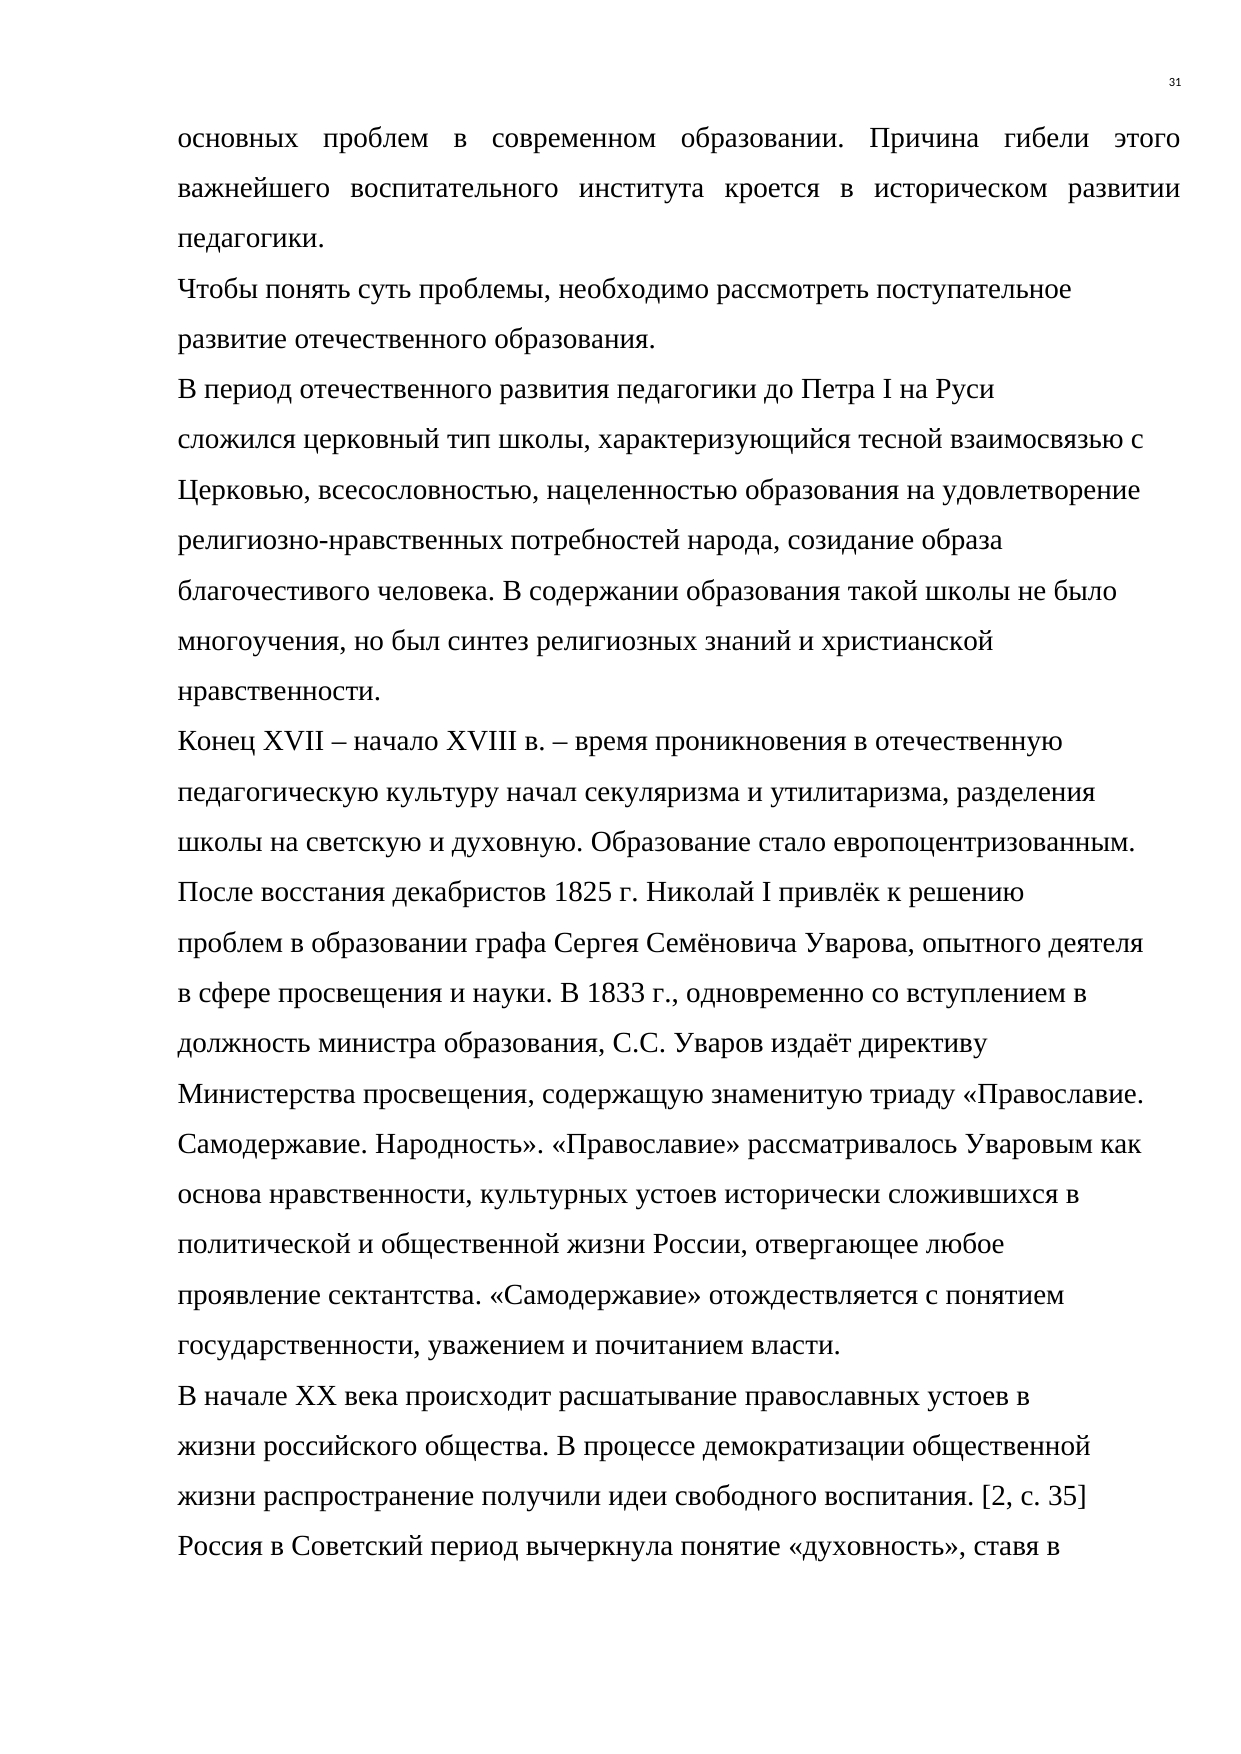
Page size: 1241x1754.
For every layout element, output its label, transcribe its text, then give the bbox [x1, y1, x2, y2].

text Чтобы понять суть проблемы, необходимо рассмотреть поступательное [177, 271, 1181, 304]
text Церковью, всесословностью, нацеленностью образования на удовлетворение [177, 472, 1181, 506]
text После восстания декабристов 1825 г. Николай I привлёк к решению [177, 874, 1181, 908]
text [177, 120, 1181, 254]
text Министерства просвещения, содержащую знаменитую триаду «Православие. [177, 1076, 1181, 1109]
text религиозно-нравственных потребностей народа, созидание образа [177, 522, 1181, 556]
text нравственности. [177, 673, 1181, 707]
text должность министра образования, С.С. Уваров издаёт директиву [177, 1025, 1181, 1059]
text жизни российского общества. В процессе демократизации общественной [177, 1428, 1181, 1461]
text Самодержавие. Народность». «Православие» рассматривалось Уваровым как [177, 1126, 1181, 1159]
text государственности, уважением и почитанием власти. [177, 1327, 1181, 1361]
text жизни распространение получили идеи свободного воспитания. [2, с. 35] [177, 1478, 1181, 1512]
text В период отечественного развития педагогики до Петра I на Руси [177, 371, 1181, 405]
text многоучения, но был синтез религиозных знаний и христианской [177, 623, 1181, 656]
text педагогическую культуру начал секуляризма и утилитаризма, разделения [177, 774, 1181, 807]
text Конец XVII – начало XVIII в. – время проникновения в отечественную [177, 723, 1181, 757]
text школы на светскую и духовную. Образование стало европоцентризованным. [177, 824, 1181, 858]
text в сфере просвещения и науки. В 1833 г., одновременно со вступлением в [177, 975, 1181, 1009]
text основа нравственности, культурных устоев исторически сложившихся в [177, 1176, 1181, 1210]
text проблем в образовании графа Сергея Семёновича Уварова, опытного деятеля [177, 925, 1181, 958]
text политической и общественной жизни России, отвергающее любое [177, 1227, 1181, 1260]
text благочестивого человека. В содержании образования такой школы не было [177, 573, 1181, 606]
text сложился церковный тип школы, характеризующийся тесной взаимосвязью с [177, 422, 1181, 455]
text В начале XX века происходит расшатывание православных устоев в [177, 1378, 1181, 1411]
text развитие отечественного образования. [177, 321, 1181, 354]
text проявление сектантства. «Самодержавие» отождествляется с понятием [177, 1277, 1181, 1311]
text Россия в Советский период вычеркнула понятие «духовность», ставя в [177, 1528, 1181, 1562]
